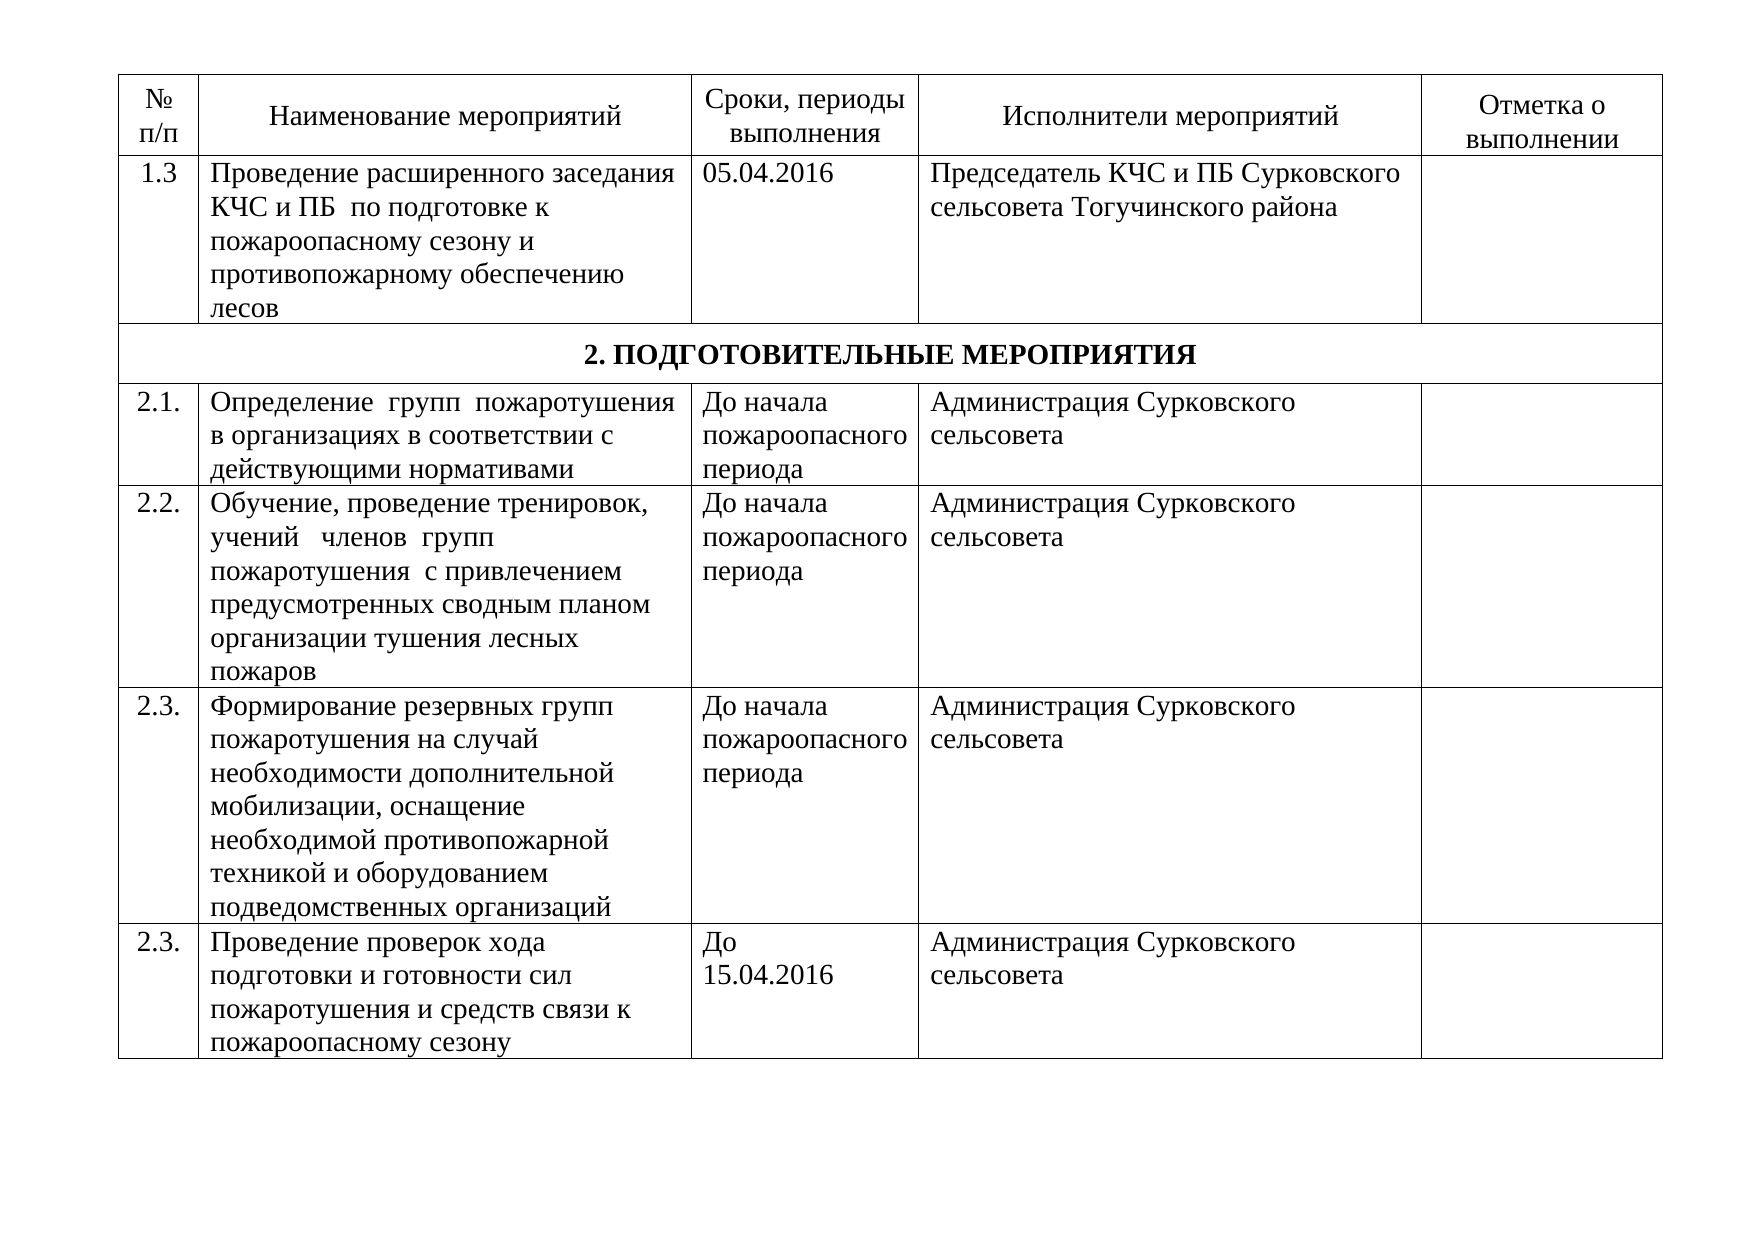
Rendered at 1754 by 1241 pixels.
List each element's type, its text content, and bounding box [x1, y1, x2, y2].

table_cell Обучение, проведение тренировок, учений членов групп пожаротушения с привлечением предусмотренных сводным планом организации тушения лесных пожаров [199, 486, 691, 687]
table_cell Председатель КЧС и ПБ Сурковского сельсовета Тогучинского района [919, 156, 1421, 323]
table_cell 2.3. [119, 924, 198, 1058]
table_cell 2.3. [119, 688, 198, 923]
table_cell Администрация Сурковского сельсовета [919, 486, 1421, 687]
table_cell 2.2. [119, 486, 198, 687]
table_header Отметка о выполнении [1422, 75, 1662, 154]
table_cell [1422, 156, 1662, 323]
table_header Исполнители мероприятий [919, 75, 1421, 154]
table_cell [1422, 486, 1662, 687]
table_cell 05.04.2016 [692, 156, 918, 323]
table_cell 2. ПОДГОТОВИТЕЛЬНЫЕ МЕРОПРИЯТИЯ [119, 324, 1662, 383]
table_cell До 15.04.2016 [692, 924, 918, 1058]
table_cell До начала пожароопасного периода [692, 486, 918, 687]
table_cell [1422, 384, 1662, 484]
table_cell Администрация Сурковского сельсовета [919, 384, 1421, 484]
table_cell Формирование резервных групп пожаротушения на случай необходимости дополнительной мобилизации, оснащение необходимой противопожарной техникой и оборудованием подведомственных организаций [199, 688, 691, 923]
table_cell До начала пожароопасного периода [692, 384, 918, 484]
table_cell Администрация Сурковского сельсовета [919, 924, 1421, 1058]
table_header № п/п [119, 75, 198, 154]
table_cell Администрация Сурковского сельсовета [919, 688, 1421, 923]
table_cell Проведение расширенного заседания КЧС и ПБ по подготовке к пожароопасному сезону и противопожарному обеспечению лесов [199, 156, 691, 323]
table_cell 1.3 [119, 156, 198, 323]
table_header Наименование мероприятий [199, 75, 691, 154]
table_cell [1422, 688, 1662, 923]
table_header Сроки, периоды выполнения [692, 75, 918, 154]
table_cell Проведение проверок хода подготовки и готовности сил пожаротушения и средств связи к пожароопасному сезону [199, 924, 691, 1058]
table_cell [1422, 924, 1662, 1058]
table_cell До начала пожароопасного периода [692, 688, 918, 923]
table_cell 2.1. [119, 384, 198, 484]
table_cell Определение групп пожаротушения в организациях в соответствии с действующими нормативами [199, 384, 691, 484]
